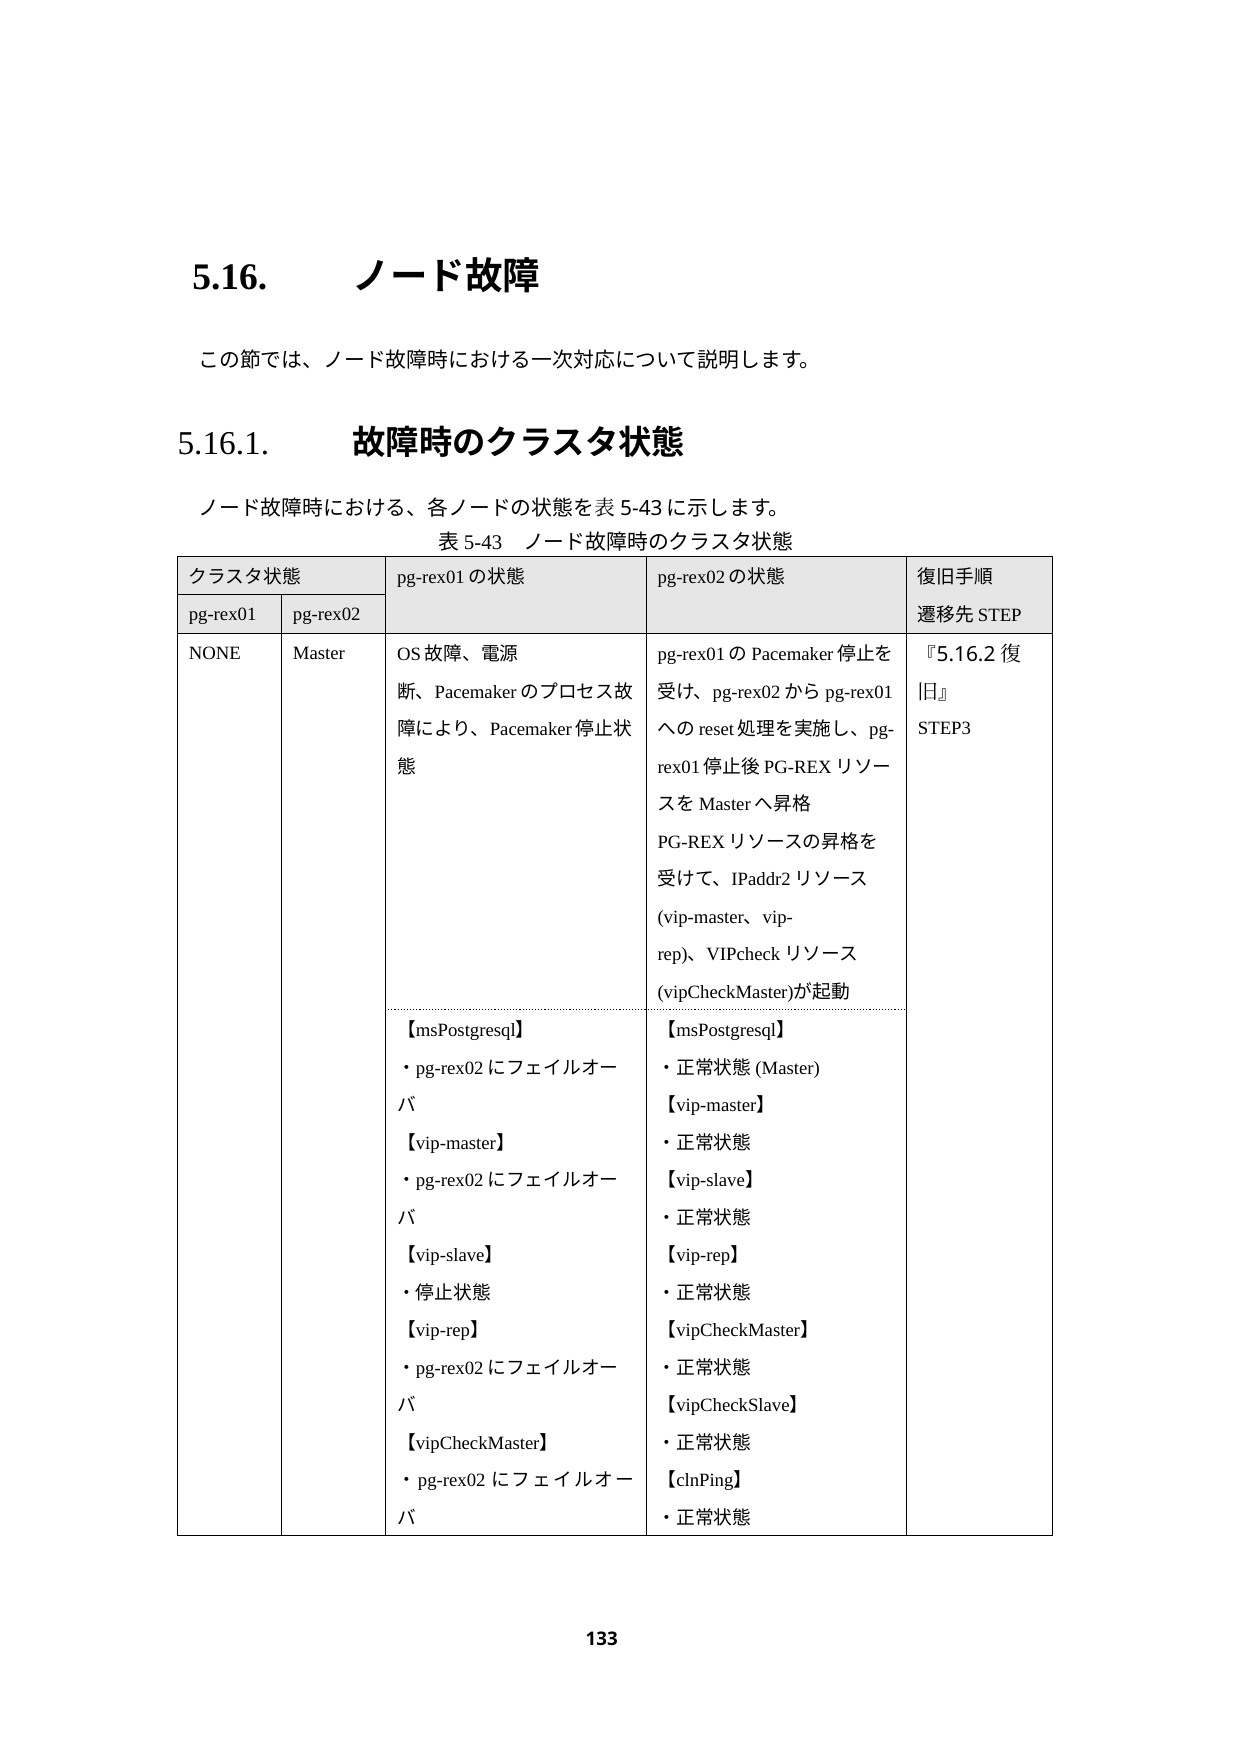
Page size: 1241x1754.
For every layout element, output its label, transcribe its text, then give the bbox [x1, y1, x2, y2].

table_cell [386, 1009, 646, 1535]
table_cell 『5.16.2 復旧』 STEP3 [907, 634, 1052, 1535]
table_header pg-rex01の状態 [386, 557, 646, 633]
table_cell NONE [178, 634, 281, 1535]
table_cell pg-rex02 [282, 595, 385, 633]
table_cell Master [282, 634, 385, 1535]
table_header 復旧手順 遷移先STEP [907, 557, 1052, 633]
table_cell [647, 1009, 906, 1535]
table_header pg-rex02の状態 [647, 557, 906, 633]
subtitle ノード故障 [192, 236, 1063, 311]
table_cell OS故障、電源断、Pacemakerのプロセス故障により、Pacemaker停止状態 [386, 634, 646, 1009]
table_cell pg-rex01 [178, 595, 281, 633]
subtitle 故障時のクラスタ状態 [177, 403, 1063, 478]
text この節では、ノード故障時における一次対応について説明します。 [177, 340, 1054, 378]
table_header クラスタ状態 [178, 557, 385, 594]
table_cell pg-rex01のPacemaker停止を受け、pg-rex02からpg-rex01へのreset処理を実施し、pg-rex01停止後PG-REXリソースをMasterへ昇格 PG-REXリソースの昇格を受けて、IPaddr2リソース(vip-master、vip-rep)、VIPcheckリソース(vipCheckMaster)が起動 [647, 634, 906, 1009]
